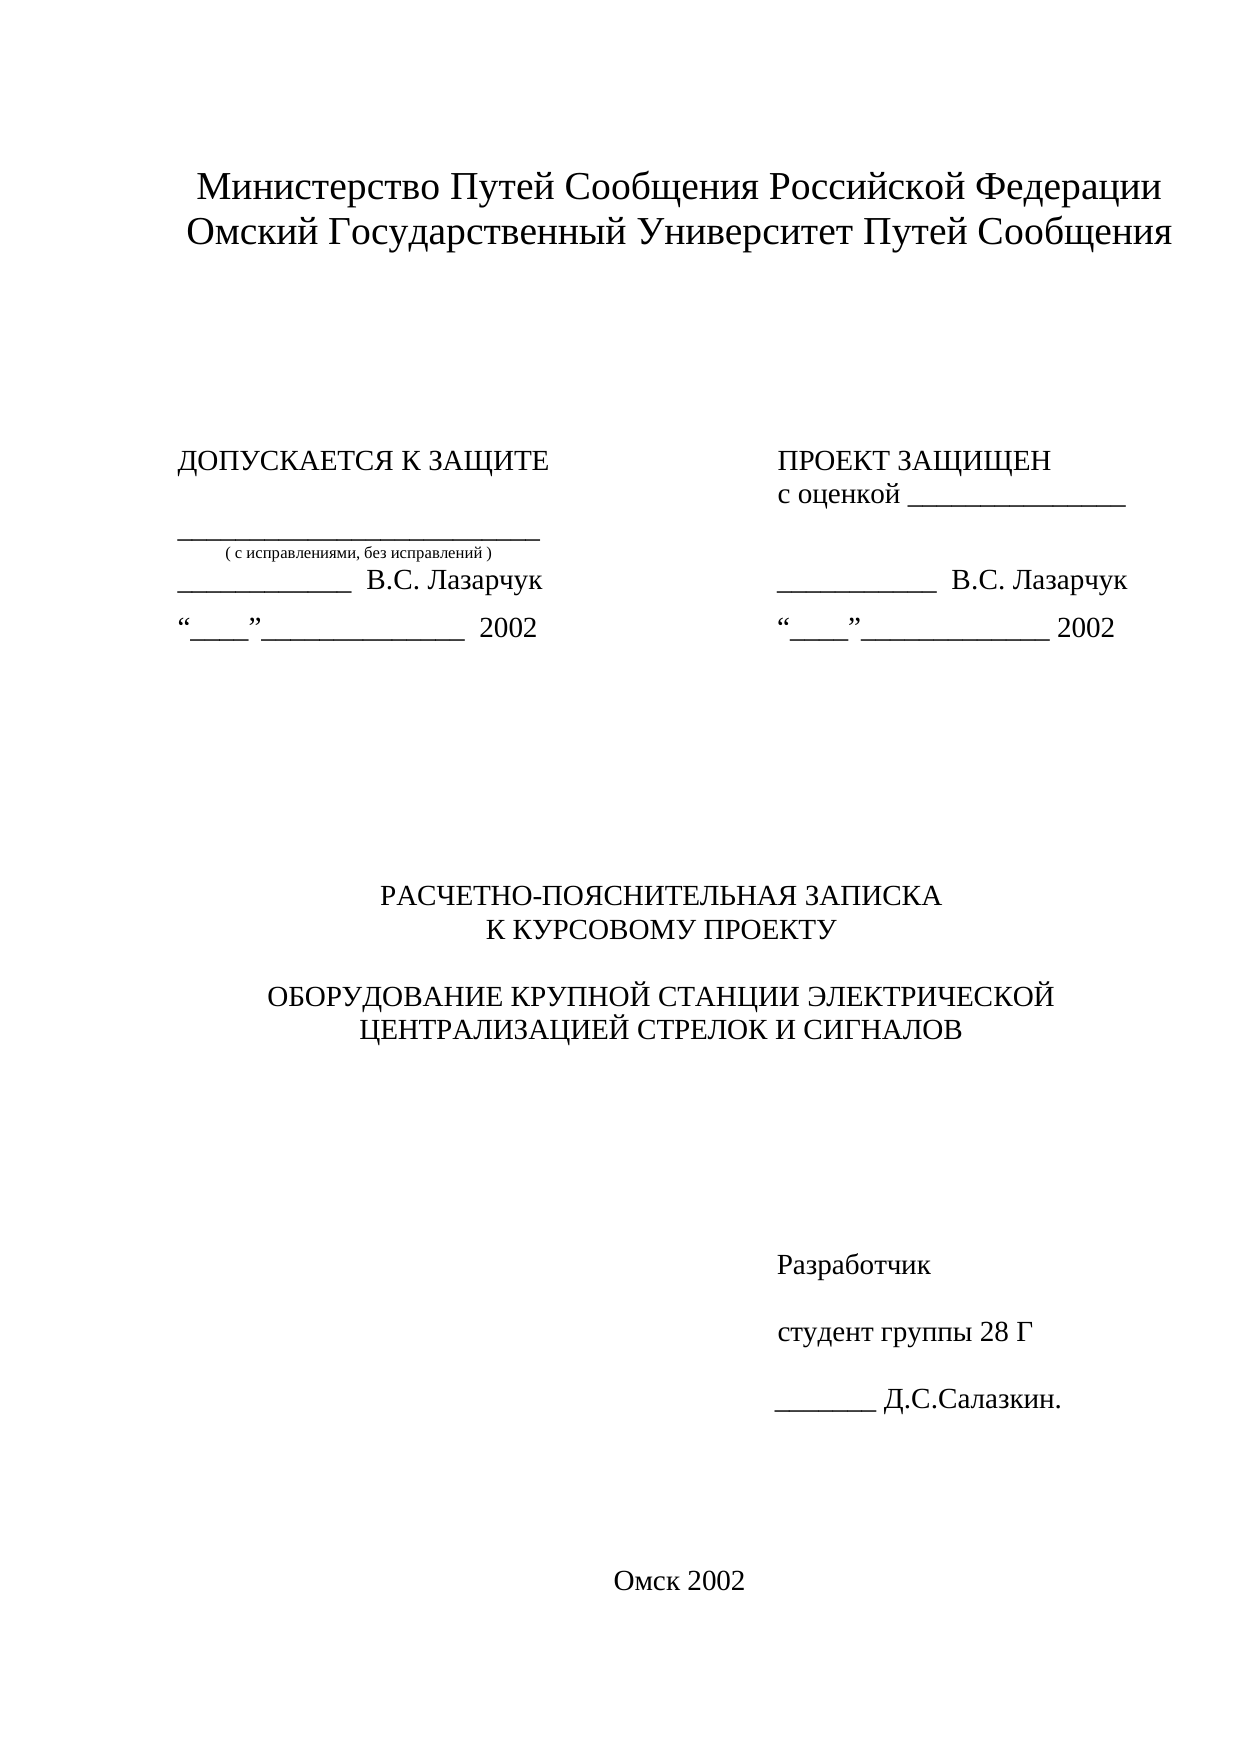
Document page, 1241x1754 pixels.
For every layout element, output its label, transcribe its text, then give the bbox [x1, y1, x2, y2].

text “____”______________ 2002 “____”_____________ 2002 [177, 610, 1145, 644]
text Омск 2002 [177, 1563, 1181, 1597]
text ОБОРУДОВАНИЕ КРУПНОЙ СТАНЦИИ ЭЛЕКТРИЧЕСКОЙ ЦЕНТРАЛИЗАЦИЕЙ СТРЕЛОК И СИГНАЛОВ [177, 979, 1145, 1046]
text _______ Д.С.Салазкин. [177, 1382, 1145, 1415]
text К КУРСОВОМУ ПРОЕКТУ [177, 912, 1145, 946]
text с оценкой _______________ [702, 477, 1181, 510]
text ( с исправлениями, без исправлений ) [177, 544, 1181, 562]
title Министерство Путей Сообщения Российской Федерации [177, 163, 1181, 208]
text студент группы 28 Г [177, 1314, 1145, 1348]
text ____________ В.С. Лазарчук ___________ В.С. Лазарчук [177, 562, 1181, 596]
text Разработчик [177, 1247, 1145, 1281]
subtitle Омский Государственный Университет Путей Сообщения [177, 208, 1181, 253]
text _________________________ [177, 510, 1181, 544]
text РАСЧЕТНО-ПОЯСНИТЕЛЬНАЯ ЗАПИСКА [177, 878, 1145, 912]
text ДОПУСКАЕТСЯ К ЗАЩИТЕ ПРОЕКТ ЗАЩИЩЕН [177, 443, 1181, 477]
